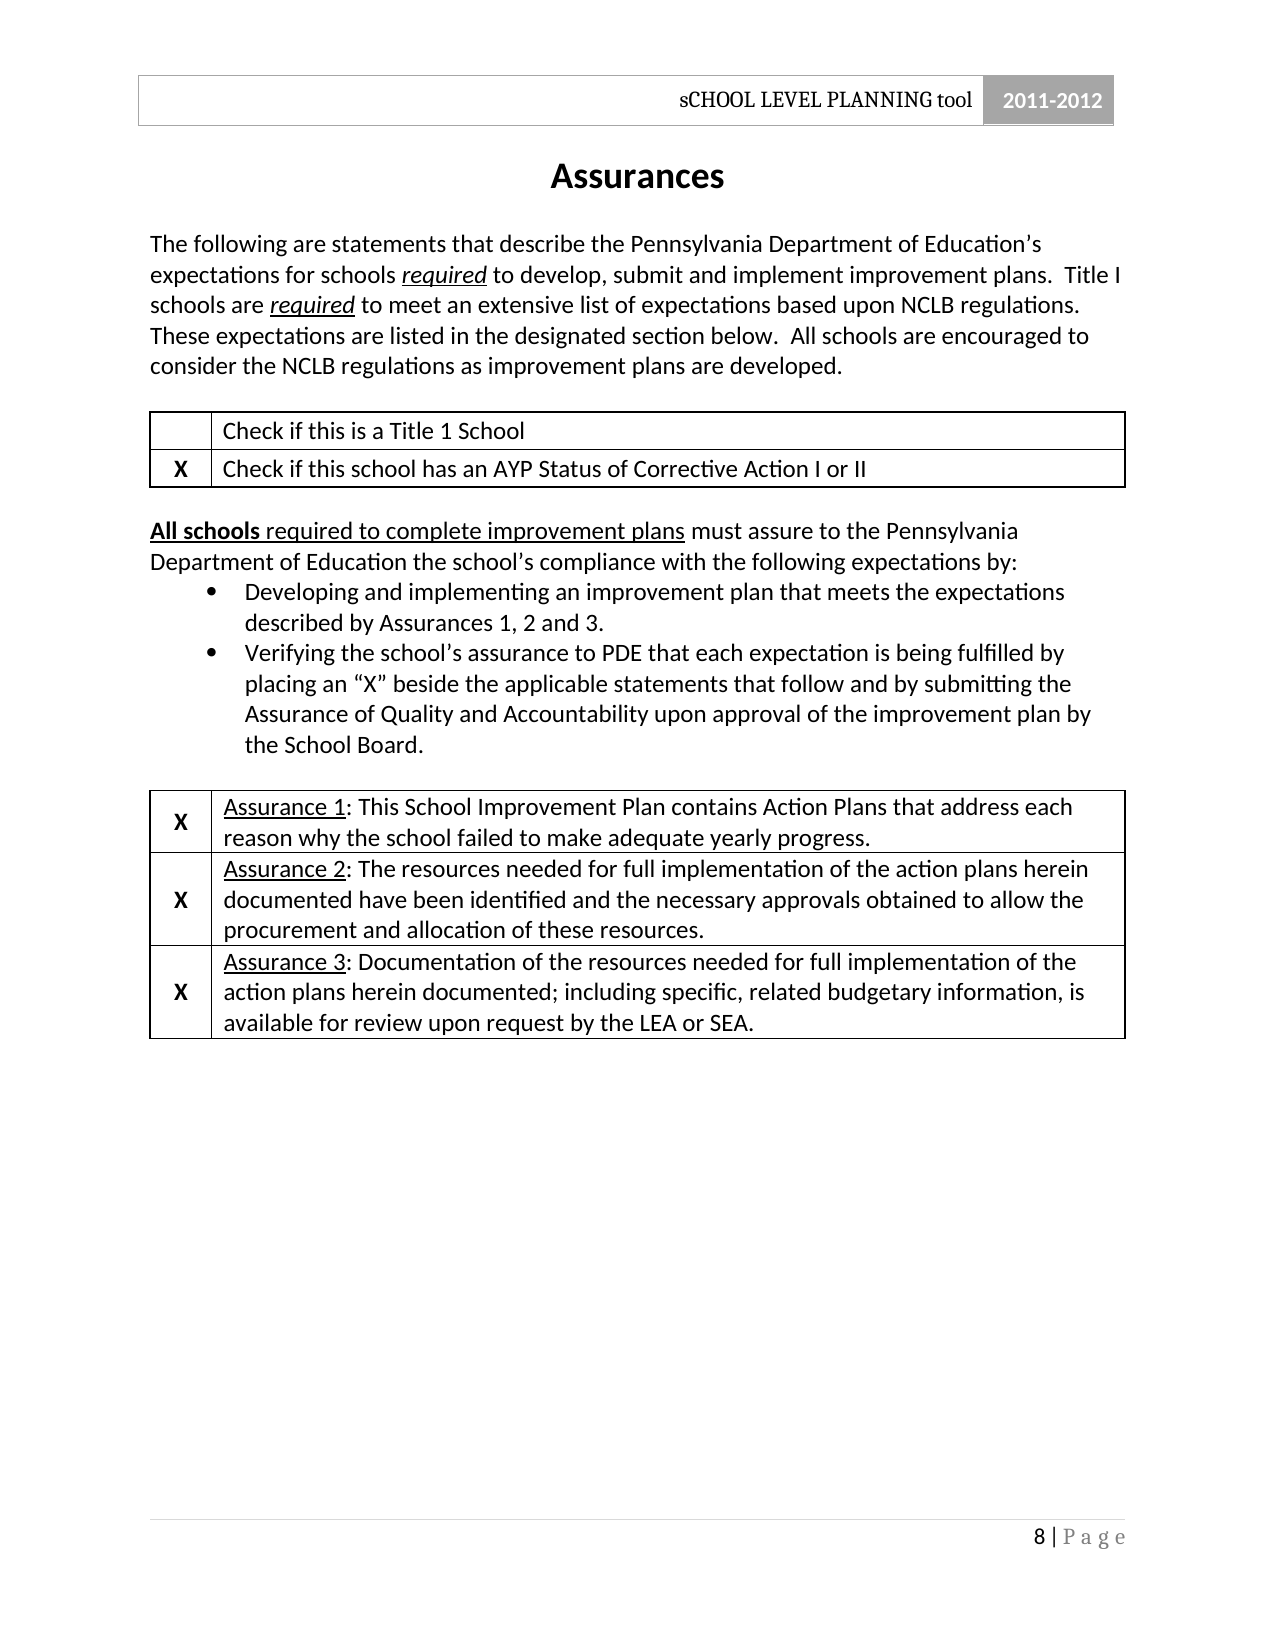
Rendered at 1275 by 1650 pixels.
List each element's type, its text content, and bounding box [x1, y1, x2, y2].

table_header x [151, 791, 211, 852]
text All schools required to complete improvement plans must assure to the Pennsylvania Department of Education the school’s compliance with the following expectations by: [150, 515, 1125, 576]
table_header [151, 413, 211, 449]
table_cell Assurance 2: The resources needed for full implementation of the action plans herein documented have been identified and the necessary approvals obtained to allow the procurement and allocation of these resources. [212, 853, 1124, 945]
table_cell x [151, 450, 211, 486]
list Developing and implementing an improvement plan that meets the expectations described by Assurances 1, 2 and 3. [207, 576, 1125, 637]
text The following are statements that describe the Pennsylvania Department of Education’s expectations for schools required to develop, submit and implement improvement plans. Title I schools are required to meet an extensive list of expectations based upon NCLB regulations. These expectations are listed in the designated section below. All schools are encouraged to consider the NCLB regulations as improvement plans are developed. [150, 228, 1125, 381]
table_cell x [151, 946, 211, 1037]
table_header Check if this is a Title 1 School [212, 413, 1124, 449]
list Verifying the school’s assurance to PDE that each expectation is being fulfilled by placing an “X” beside the applicable statements that follow and by submitting the Assurance of Quality and Accountability upon approval of the improvement plan by the School Board. [207, 637, 1125, 759]
text Assurances [150, 152, 1125, 198]
table_cell Check if this school has an AYP Status of Corrective Action I or II [212, 450, 1124, 486]
table_header Assurance 1: This School Improvement Plan contains Action Plans that address each reason why the school failed to make adequate yearly progress. [212, 791, 1124, 852]
table_cell x [151, 853, 211, 945]
table_cell Assurance 3: Documentation of the resources needed for full implementation of the action plans herein documented; including specific, related budgetary information, is available for review upon request by the LEA or SEA. [212, 946, 1124, 1037]
